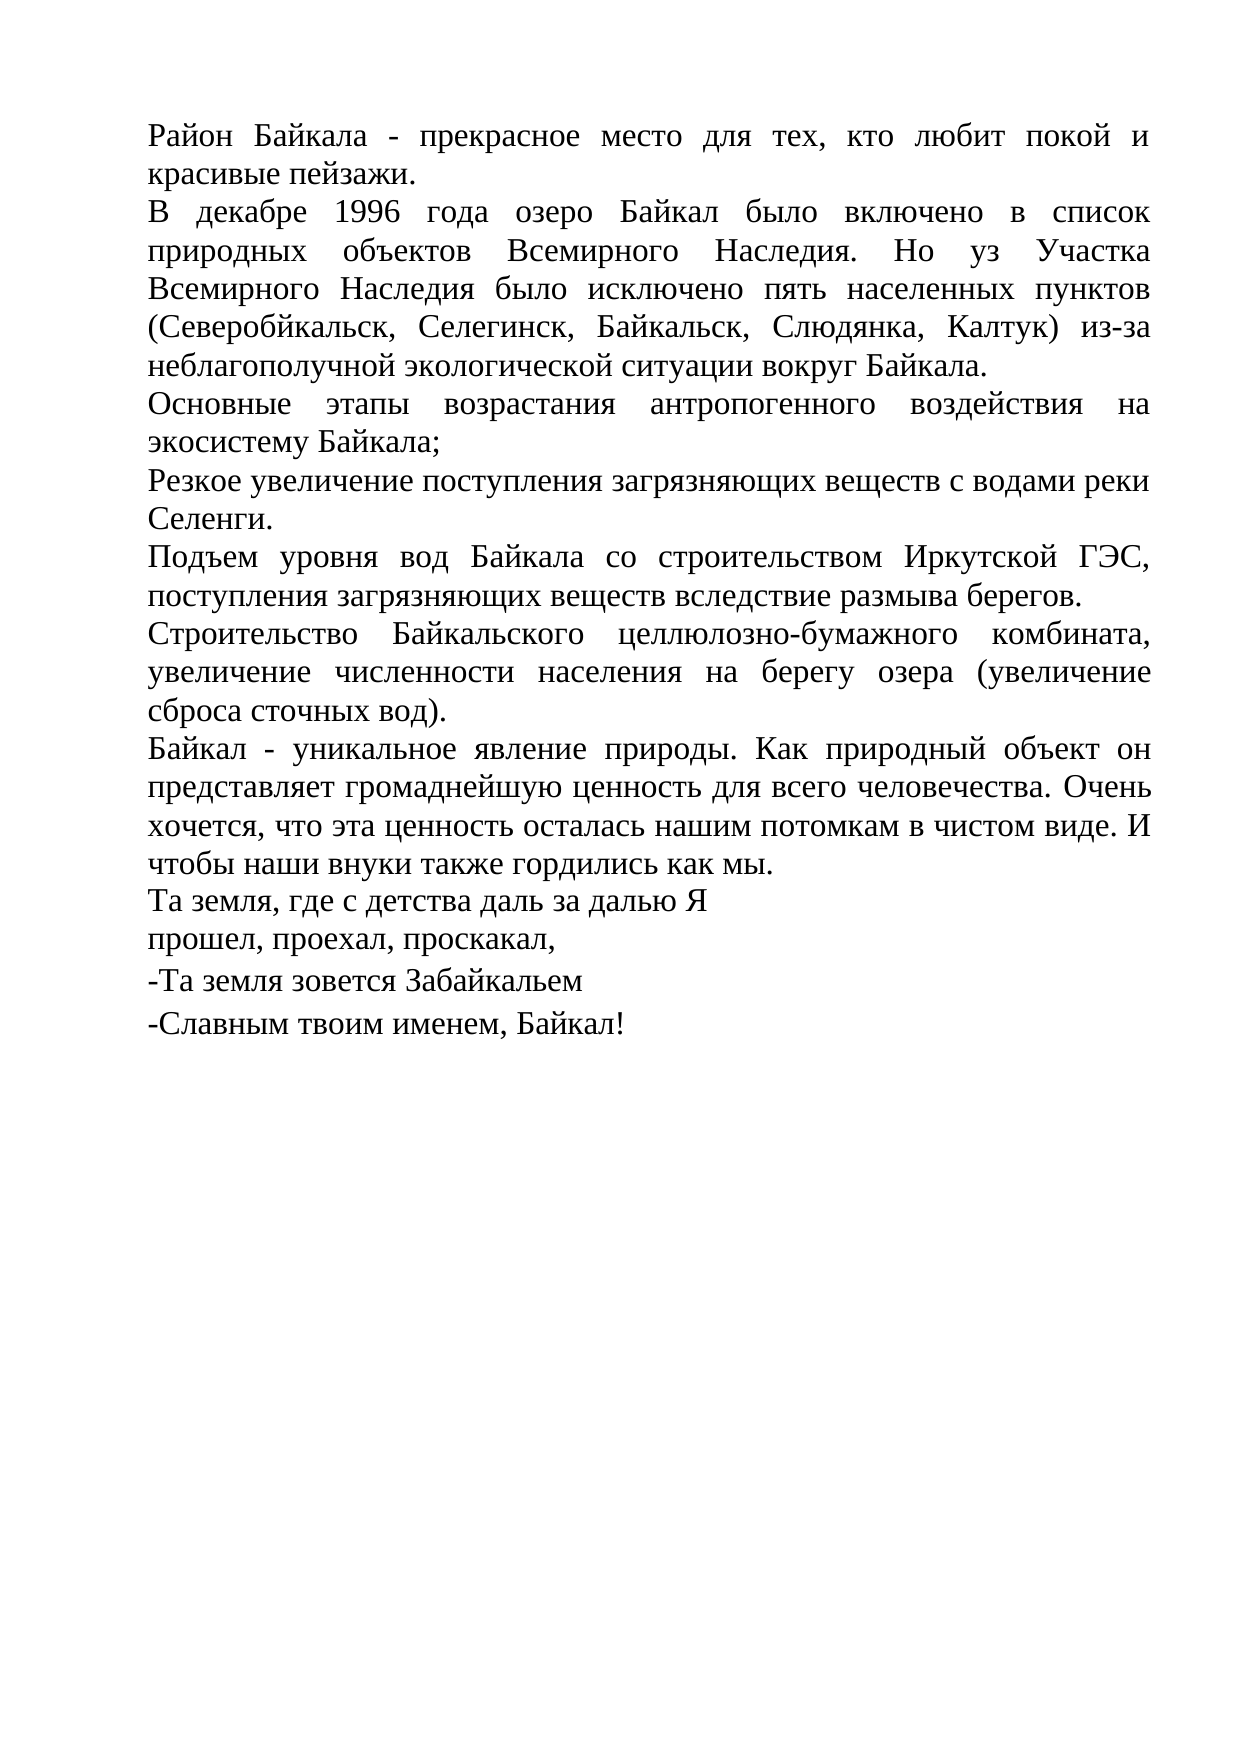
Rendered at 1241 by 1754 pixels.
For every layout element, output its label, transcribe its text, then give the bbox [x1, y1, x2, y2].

text Район Байкала - прекрасное место для тех, кто любит покой и красивые пейзажи. [147, 115, 1151, 192]
text Подъем уровня вод Байкала со строительством Иркутской ГЭС, поступления загрязняющих веществ вследствие размыва берегов. [147, 537, 1151, 613]
text Резкое увеличение поступления загрязняющих веществ с водами реки Селенги. [147, 460, 1151, 537]
text Строительство Байкальского целлюлозно-бумажного комбината, увеличение численности населения на берегу озера (увеличение сброса сточных вод). [147, 613, 1152, 728]
text Та земля, где с детства даль за далью Я прошел, проехал, проскакал, [147, 882, 761, 957]
text В декабре 1996 года озеро Байкал было включено в список природных объектов Всемирного Наследия. Но уз Участка Всемирного Наследия было исключено пять населенных пунктов (Северобйкальск, Селегинск, Байкальск, Слюдянка, Калтук) из-за неблагополучной экологической ситуации вокруг Байкала. [147, 192, 1152, 383]
text Байкал - уникальное явление природы. Как природный объект он представляет громаднейшую ценность для всего человечества. Очень хочется, что эта ценность осталась нашим потомкам в чистом виде. И чтобы наши внуки также гордились как мы. [147, 728, 1152, 882]
text -Славным твоим именем, Байкал! [147, 1000, 1163, 1043]
text -Та земля зовется Забайкальем [147, 957, 1163, 1000]
text Основные этапы возрастания антропогенного воздействия на экосистему Байкала; [147, 383, 1151, 460]
